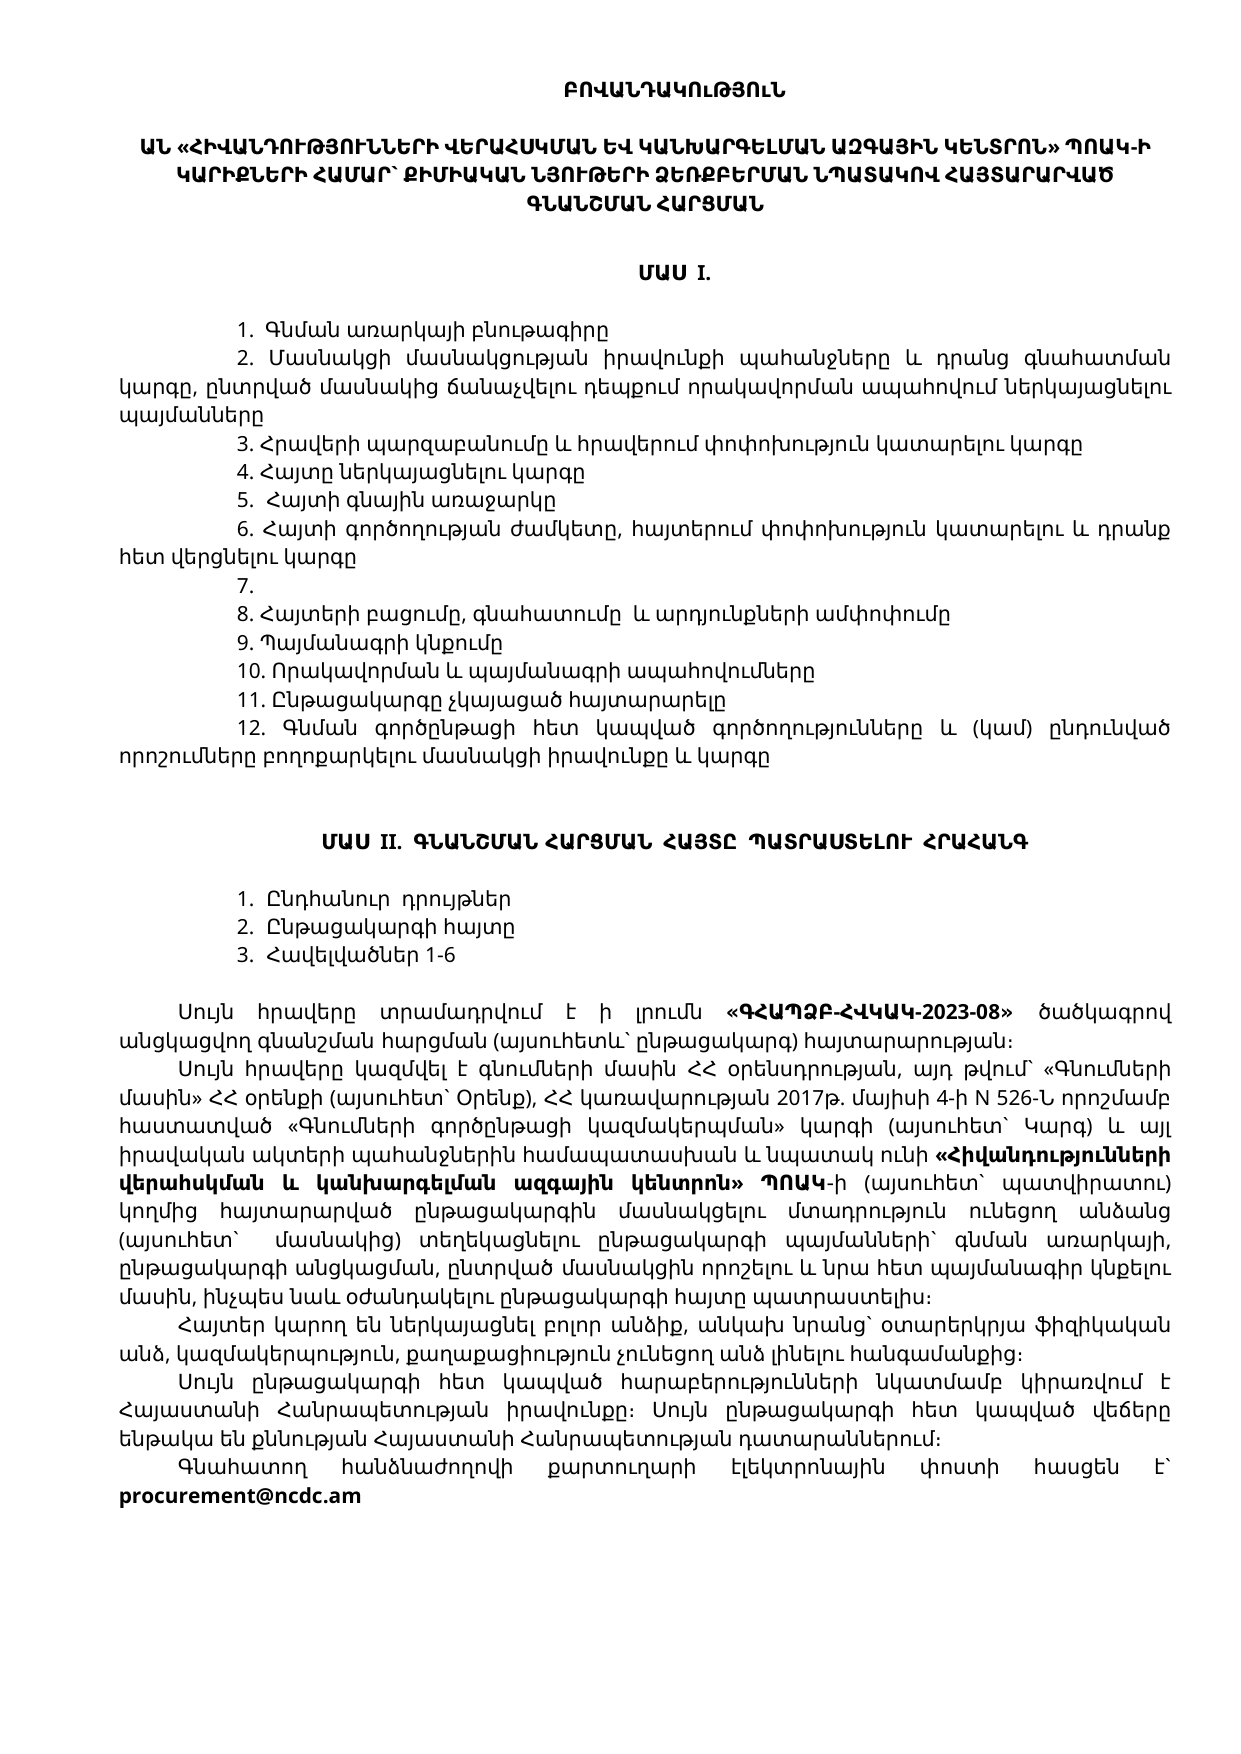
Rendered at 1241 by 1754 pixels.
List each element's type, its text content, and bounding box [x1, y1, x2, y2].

text 10. Որակավորման և պայմանագրի ապահովումները [118, 656, 1171, 685]
text 1. Գնման առարկայի բնութագիրը [118, 315, 1171, 343]
text 5. Հայտի գնային առաջարկը [118, 486, 1171, 514]
text 2. Ընթացակարգի հայտը [118, 912, 1171, 941]
text Սույն հրավերը տրամադրվում է ի լրումն «ԳՀԱՊՁԲ-ՀՎԿԱԿ-2023-08» ծածկագրով անցկացվող գնանշման հարցման (այսուհետև` ընթացակարգ) հայտարարության։ [118, 997, 1171, 1054]
text 8. Հայտերի բացումը, գնահատումը և արդյունքների ամփոփումը [118, 599, 1171, 628]
text 7. [118, 571, 1171, 599]
text ԱՆ «ՀԻՎԱՆԴՈՒԹՅՈՒՆՆԵՐԻ ՎԵՐԱՀՍԿՄԱՆ ԵՎ ԿԱՆԽԱՐԳԵԼՄԱՆ ԱԶԳԱՅԻՆ ԿԵՆՏՐՈՆ» ՊՈԱԿ-Ի ԿԱՐԻՔՆԵՐԻ ՀԱՄԱՐ` ՔԻՄԻԱԿԱՆ ՆՅՈՒԹԵՐԻ ՁԵՌՔԲԵՐՄԱՆ ՆՊԱՏԱԿՈՎ ՀԱՅՏԱՐԱՐՎԱԾ ԳՆԱՆՇՄԱՆ ՀԱՐՑՄԱՆ [118, 132, 1172, 217]
text 11. Ընթացակարգը չկայացած հայտարարելը [118, 685, 1171, 713]
text ՄԱՍ II. ԳՆԱՆՇՄԱՆ ՀԱՐՑՄԱՆ ՀԱՅՏԸ ՊԱՏՐԱՍՏԵԼՈՒ ՀՐԱՀԱՆԳ [118, 827, 1171, 855]
text 9. Պայմանագրի կնքումը [118, 628, 1171, 656]
text 3. Հավելվածներ 1-6 [118, 941, 1171, 969]
text ՄԱՍ I. [118, 258, 1171, 287]
text Գնահատող հանձնաժողովի քարտուղարի էլեկտրոնային փոստի հասցեն է` procurement@ncdc.am [118, 1452, 1171, 1509]
text Սույն հրավերը կազմվել է գնումների մասին ՀՀ օրենսդրության, այդ թվում` «Գնումների մասին» ՀՀ օրենքի (այսուհետ` Օրենք), ՀՀ կառավարության 2017թ. մայիսի 4-ի N 526-Ն որոշմամբ հաստատված «Գնումների գործընթացի կազմակերպման» կարգի (այսուհետ` Կարգ) և այլ իրավական ակտերի պահանջներին համապատասխան և նպատակ ունի «Հիվանդությունների վերահսկման և կանխարգելման ազգային կենտրոն» ՊՈԱԿ-ի (այսուհետ` պատվիրատու) կողմից հայտարարված ընթացակարգին մասնակցելու մտադրություն ունեցող անձանց (այսուհետ` մասնակից) տեղեկացնելու ընթացակարգի պայմանների` գնման առարկայի, ընթացակարգի անցկացման, ընտրված մասնակցին որոշելու և նրա հետ պայմանագիր կնքելու մասին, ինչպես նաև օժանդակելու ընթացակարգի հայտը պատրաստելիս։ [118, 1054, 1171, 1310]
text 2. Մասնակցի մասնակցության իրավունքի պահանջները և դրանց գնահատման կարգը, ընտրված մասնակից ճանաչվելու դեպքում որակավորման ապահովում ներկայացնելու պայմանները [118, 343, 1171, 429]
text Սույն ընթացակարգի հետ կապված հարաբերությունների նկատմամբ կիրառվում է Հայաստանի Հանրապետության իրավունքը։ Սույն ընթացակարգի հետ կապված վեճերը ենթակա են քննության Հայաստանի Հանրապետության դատարաններում։ [118, 1367, 1171, 1452]
text Հայտեր կարող են ներկայացնել բոլոր անձիք, անկախ նրանց` օտարերկրյա ֆիզիկական անձ, կազմակերպություն, քաղաքացիություն չունեցող անձ լինելու հանգամանքից։ [118, 1310, 1171, 1367]
text 4. Հայտը ներկայացնելու կարգը [118, 457, 1171, 486]
text 12. Գնման գործընթացի հետ կապված գործողությունները և (կամ) ընդունված որոշումները բողոքարկելու մասնակցի իրավունքը և կարգը [118, 713, 1171, 770]
text 1. Ընդհանուր դրույթներ [118, 884, 1171, 912]
text 3. Հրավերի պարզաբանումը և հրավերում փոփոխություն կատարելու կարգը [118, 429, 1171, 457]
text 6. Հայտի գործողության ժամկետը, հայտերում փոփոխություն կատարելու և դրանք հետ վերցնելու կարգը [118, 514, 1171, 571]
text ԲՈՎԱՆԴԱԿՈւԹՅՈւՆ [118, 75, 1171, 103]
